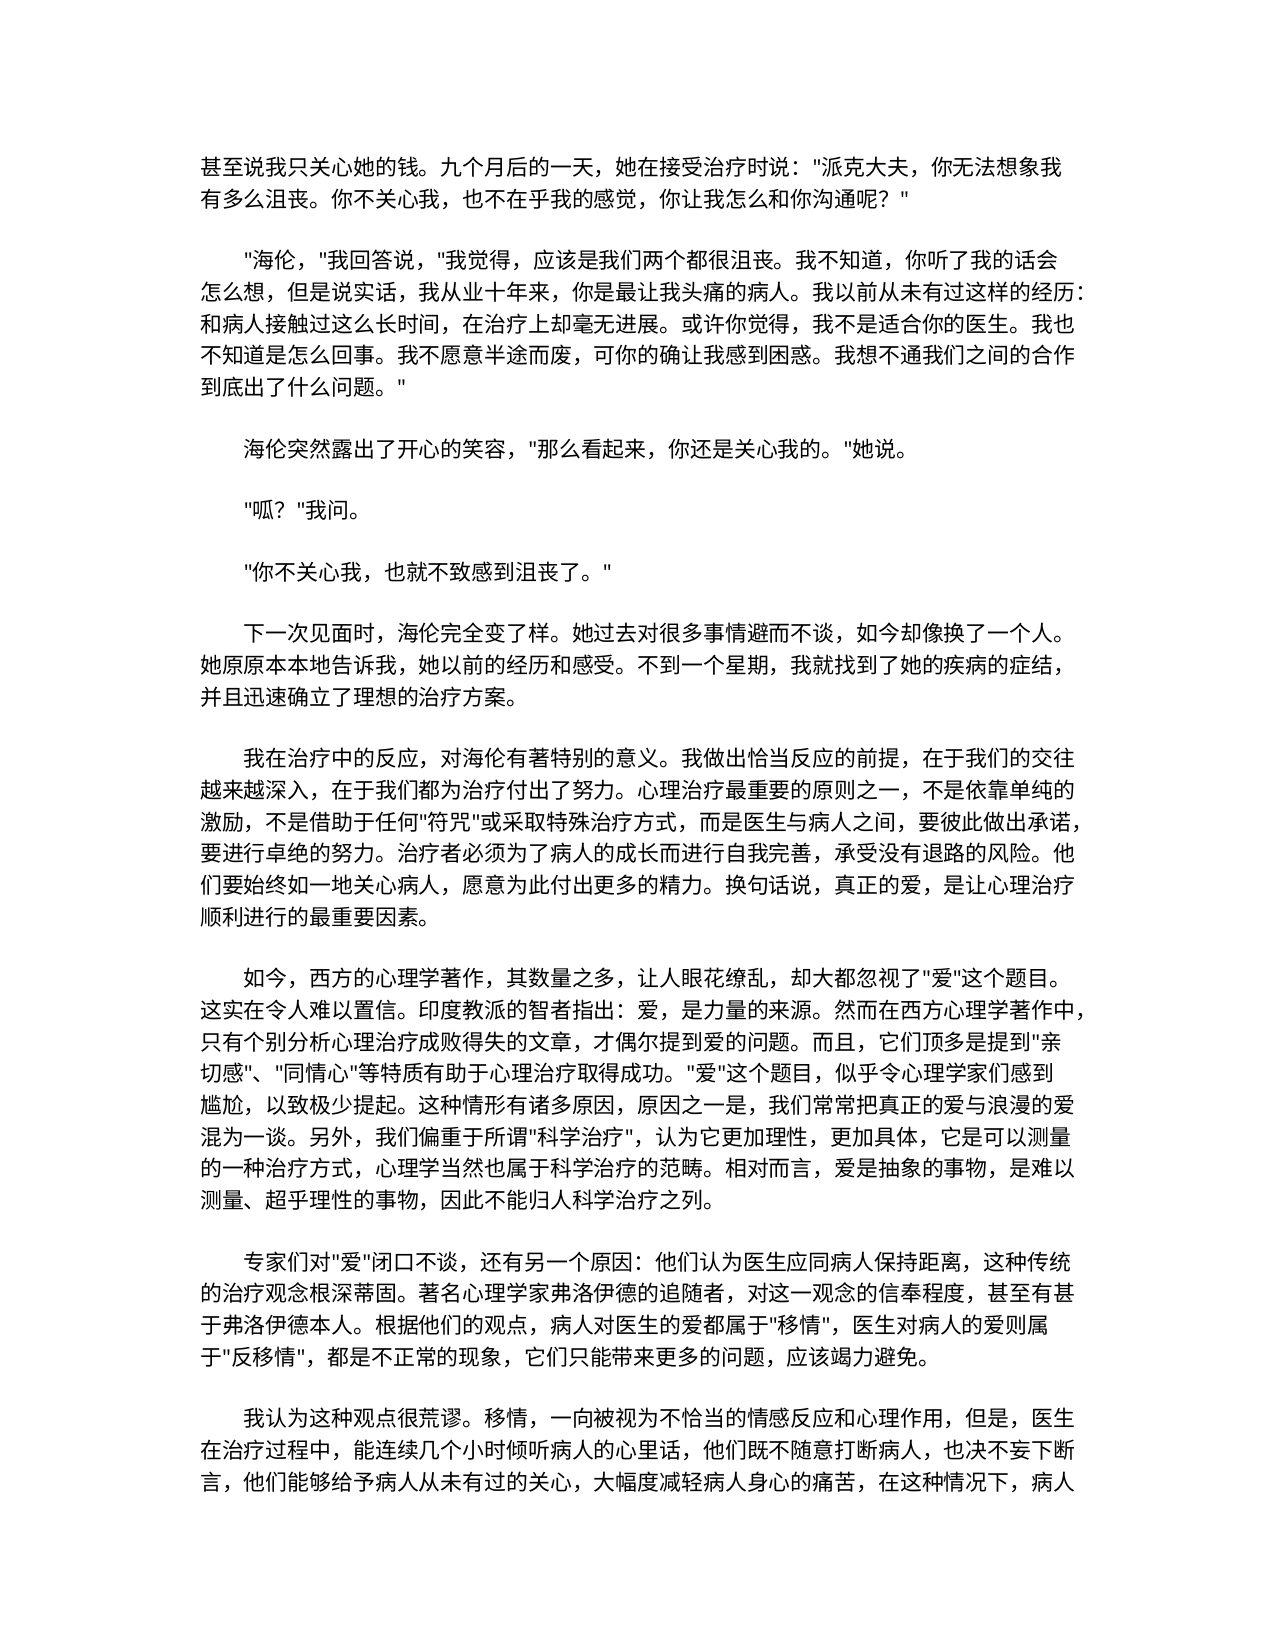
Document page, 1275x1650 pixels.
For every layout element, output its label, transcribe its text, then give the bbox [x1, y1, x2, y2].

text "你不关心我，也就不致感到沮丧了。" [200, 555, 1075, 587]
text 海伦突然露出了开心的笑容，"那么看起来，你还是关心我的。"她说。 [200, 432, 1075, 463]
text 专家们对"爱"闭口不谈，还有另一个原因：他们认为医生应同病人保持距离，这种传统的治疗观念根深蒂固。著名心理学家弗洛伊德的追随者，对这一观念的信奉程度，甚至有甚于弗洛伊德本人。根据他们的观点，病人对医生的爱都属于"移情"，医生对病人的爱则属于"反移情"，都是不正常的现象，它们只能带来更多的问题，应该竭力避免。 [200, 1244, 1075, 1372]
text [200, 150, 1075, 213]
text "呱？"我问。 [200, 493, 1075, 525]
text 如今，西方的心理学著作，其数量之多，让人眼花缭乱，却大都忽视了"爱"这个题目。这实在令人难以置信。印度教派的智者指出：爱，是力量的来源。然而在西方心理学著作中，只有个别分析心理治疗成败得失的文章，才偶尔提到爱的问题。而且，它们顶多是提到"亲切感"、"同情心"等特质有助于心理治疗取得成功。"爱"这个题目，似乎令心理学家们感到尴尬，以致极少提起。这种情形有诸多原因，原因之一是，我们常常把真正的爱与浪漫的爱混为一谈。另外，我们偏重于所谓"科学治疗"，认为它更加理性，更加具体，它是可以测量的一种治疗方式，心理学当然也属于科学治疗的范畴。相对而言，爱是抽象的事物，是难以测量、超乎理性的事物，因此不能归人科学治疗之列。 [200, 961, 1075, 1215]
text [200, 1401, 1075, 1496]
text 下一次见面时，海伦完全变了样。她过去对很多事情避而不谈，如今却像换了一个人。她原原本本地告诉我，她以前的经历和感受。不到一个星期，我就找到了她的疾病的症结，并且迅速确立了理想的治疗方案。 [200, 616, 1075, 711]
text "海伦，"我回答说，"我觉得，应该是我们两个都很沮丧。我不知道，你听了我的话会怎么想，但是说实话，我从业十年来，你是最让我头痛的病人。我以前从未有过这样的经历：和病人接触过这么长时间，在治疗上却毫无进展。或许你觉得，我不是适合你的医生。我也不知道是怎么回事。我不愿意半途而废，可你的确让我感到困惑。我想不通我们之间的合作到底出了什么问题。" [200, 243, 1075, 402]
text 我在治疗中的反应，对海伦有著特别的意义。我做出恰当反应的前提，在于我们的交往越来越深入，在于我们都为治疗付出了努力。心理治疗最重要的原则之一，不是依靠单纯的激励，不是借助于任何"符咒"或采取特殊治疗方式，而是医生与病人之间，要彼此做出承诺，要进行卓绝的努力。治疗者必须为了病人的成长而进行自我完善，承受没有退路的风险。他们要始终如一地关心病人，愿意为此付出更多的精力。换句话说，真正的爱，是让心理治疗顺利进行的最重要因素。 [200, 741, 1075, 931]
